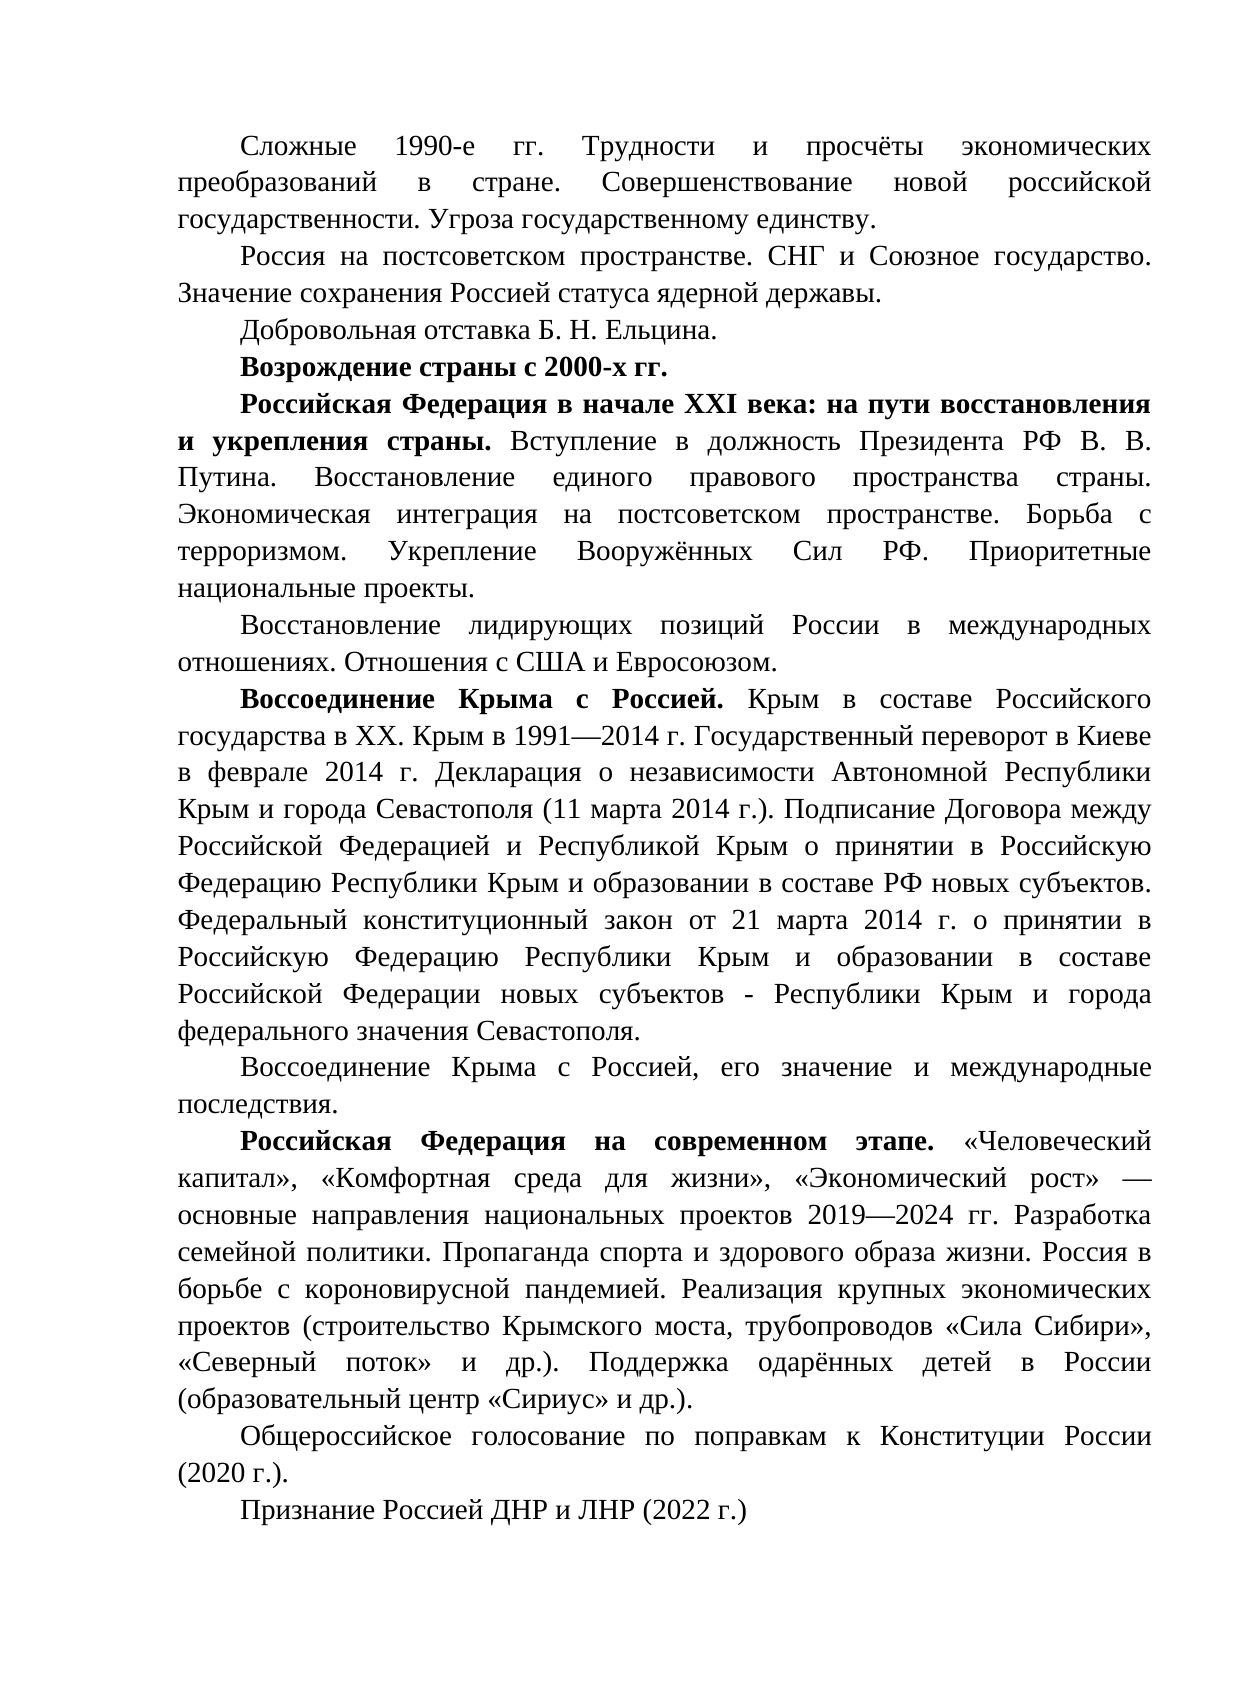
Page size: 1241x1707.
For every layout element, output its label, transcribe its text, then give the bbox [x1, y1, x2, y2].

text Воссоединение Крыма с Россией, его значение и международные последствия. [177, 1049, 1152, 1120]
text Российская Федерация на современном этапе. «Человеческий капитал», «Комфортная среда для жизни», «Экономический рост» — основные направления национальных проектов 2019—2024 гг. Разработка семейной политики. Пропаганда спорта и здорового образа жизни. Россия в борьбе с короновирусной пандемией. Реализация крупных экономических проектов (строительство Крымского моста, трубопроводов «Сила Сибири», «Северный поток» и др.). Поддержка одарённых детей в России (образовательный центр «Сириус» и др.). [177, 1123, 1152, 1415]
text Восстановление лидирующих позиций России в международных отношениях. Отношения с США и Евросоюзом. [177, 607, 1152, 677]
text Добровольная отставка Б. Н. Ельцина. [177, 312, 1152, 346]
text Сложные 1990-е гг. Трудности и просчёты экономических преобразований в стране. Совершенствование новой российской государственности. Угроза государственному единству. [177, 128, 1152, 235]
text Россия на постсоветском пространстве. СНГ и Союзное государство. Значение сохранения Россией статуса ядерной державы. [177, 238, 1152, 309]
text Возрождение страны с 2000-х гг. [177, 349, 1152, 382]
text Воссоединение Крыма с Россией. Крым в составе Российского государства в XX. Крым в 1991—2014 г. Государственный переворот в Киеве в феврале 2014 г. Декларация о независимости Автономной Республики Крым и города Севастополя (11 марта 2014 г.). Подписание Договора между Российской Федерацией и Республикой Крым о принятии в Российскую Федерацию Республики Крым и образовании в составе РФ новых субъектов. Федеральный конституционный закон от 21 марта 2014 г. о принятии в Российскую Федерацию Республики Крым и образовании в составе Российской Федерации новых субъектов - Республики Крым и города федерального значения Севастополя. [177, 681, 1152, 1046]
text Признание Россией ДНР и ЛНР (2022 г.) [177, 1492, 1152, 1526]
text Общероссийское голосование по поправкам к Конституции России (2020 г.). [177, 1418, 1152, 1489]
text Российская Федерация в начале XXI века: на пути восстановления и укрепления страны. Вступление в должность Президента РФ В. В. Путина. Восстановление единого правового пространства страны. Экономическая интеграция на постсоветском пространстве. Борьба с терроризмом. Укрепление Вооружённых Сил РФ. Приоритетные национальные проекты. [177, 386, 1152, 604]
